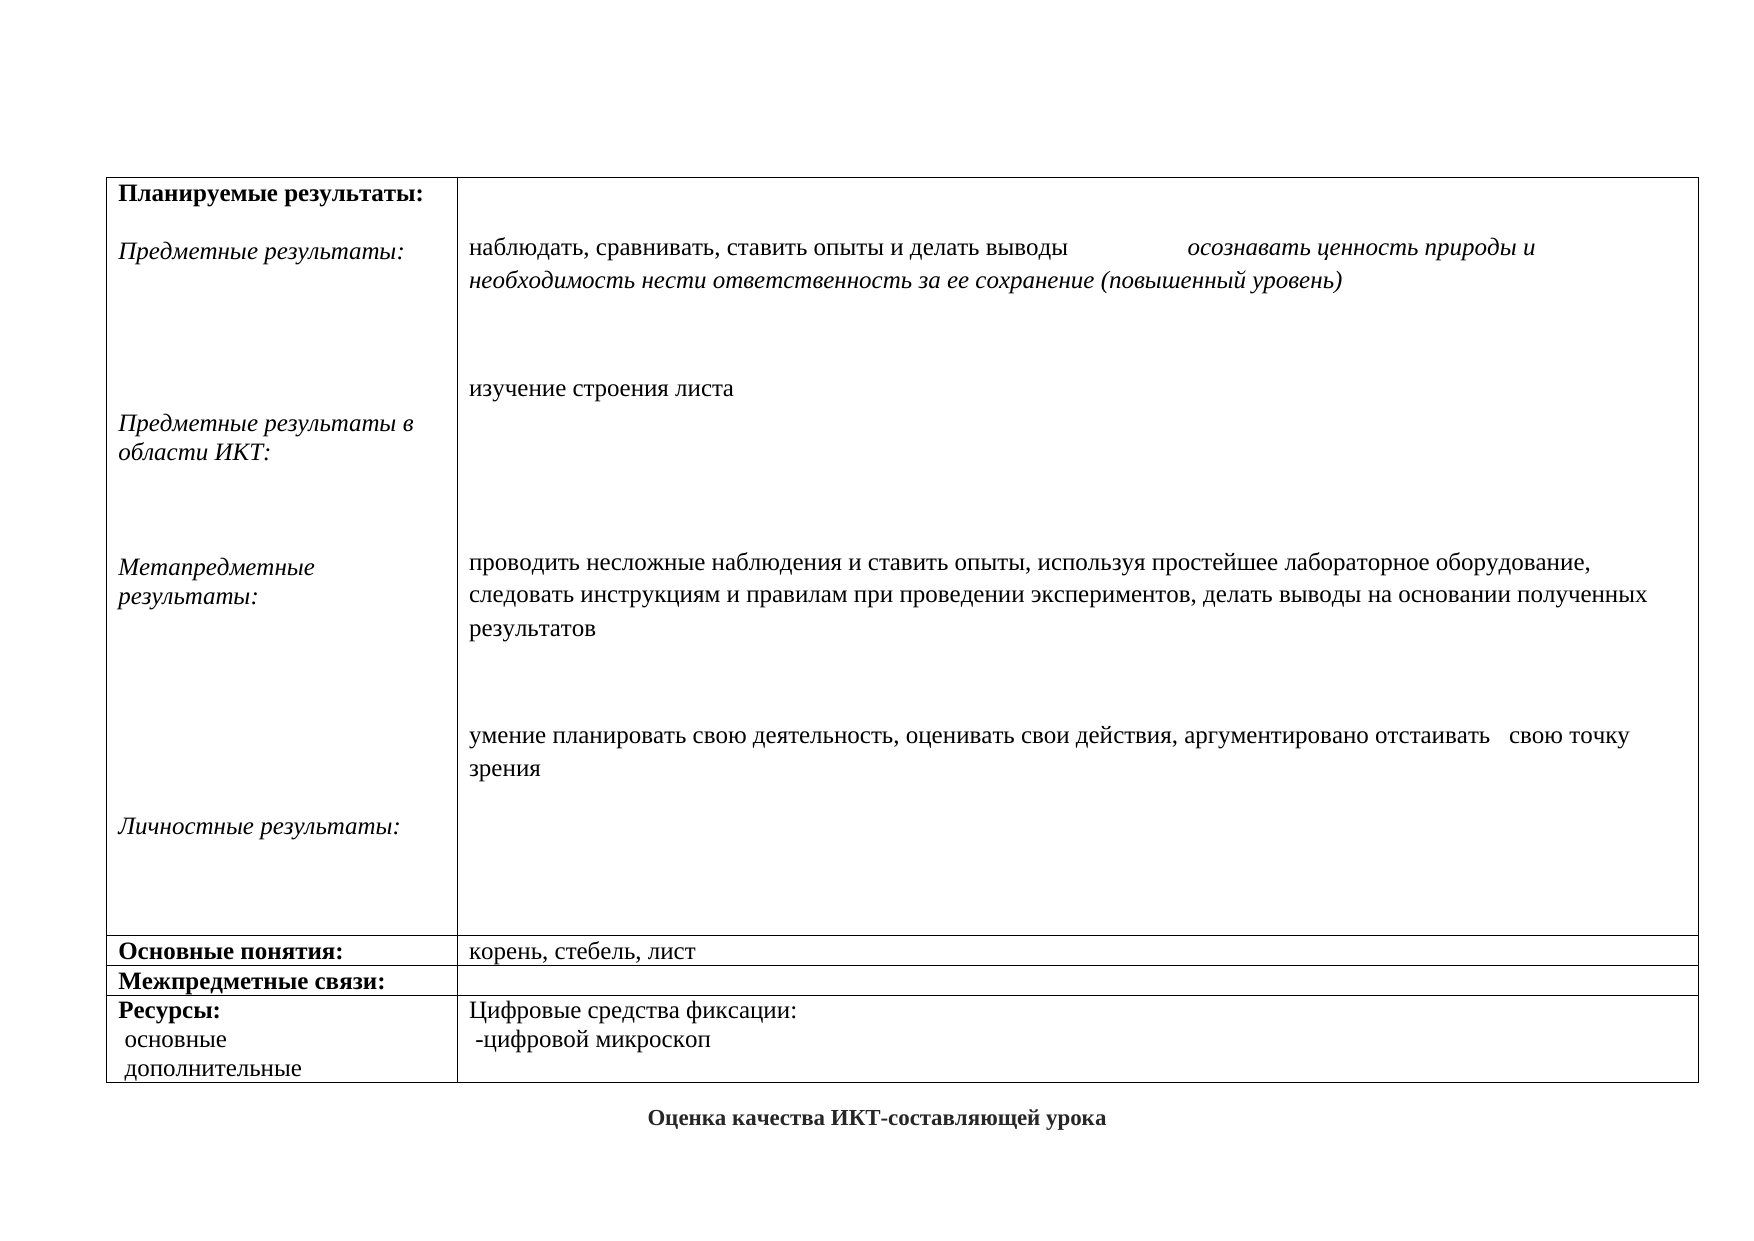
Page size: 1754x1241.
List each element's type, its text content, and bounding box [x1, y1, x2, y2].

table_cell наблюдать, сравнивать, ставить опыты и делать выводы осознавать ценность природы и необходимость нести ответственность за ее сохранение (повышенный уровень) изучение строения листа проводить несложные наблюдения и ставить опыты, используя простейшее лабораторное оборудование, следовать инструкциям и правилам при проведении экспериментов, делать выводы на основании полученных результатов умение планировать свою деятельность, оценивать свои действия, аргументировано отстаивать свою точку зрения [458, 178, 1698, 935]
table_cell корень, стебель, лист [458, 936, 1698, 965]
table_cell Межпредметные связи: [107, 966, 457, 994]
table_cell Планируемые результаты: Предметные результаты: Предметные результаты в области ИКТ: Метапредметные результаты: Личностные результаты: [107, 178, 457, 935]
table_cell Цифровые средства фиксации: -цифровой микроскоп [458, 996, 1698, 1082]
table_cell [458, 966, 1698, 994]
text Оценка качества ИКТ-составляющей урока [118, 1104, 1636, 1131]
table_cell Основные понятия: [107, 936, 457, 965]
table_cell Ресурсы: основные дополнительные [107, 996, 457, 1082]
